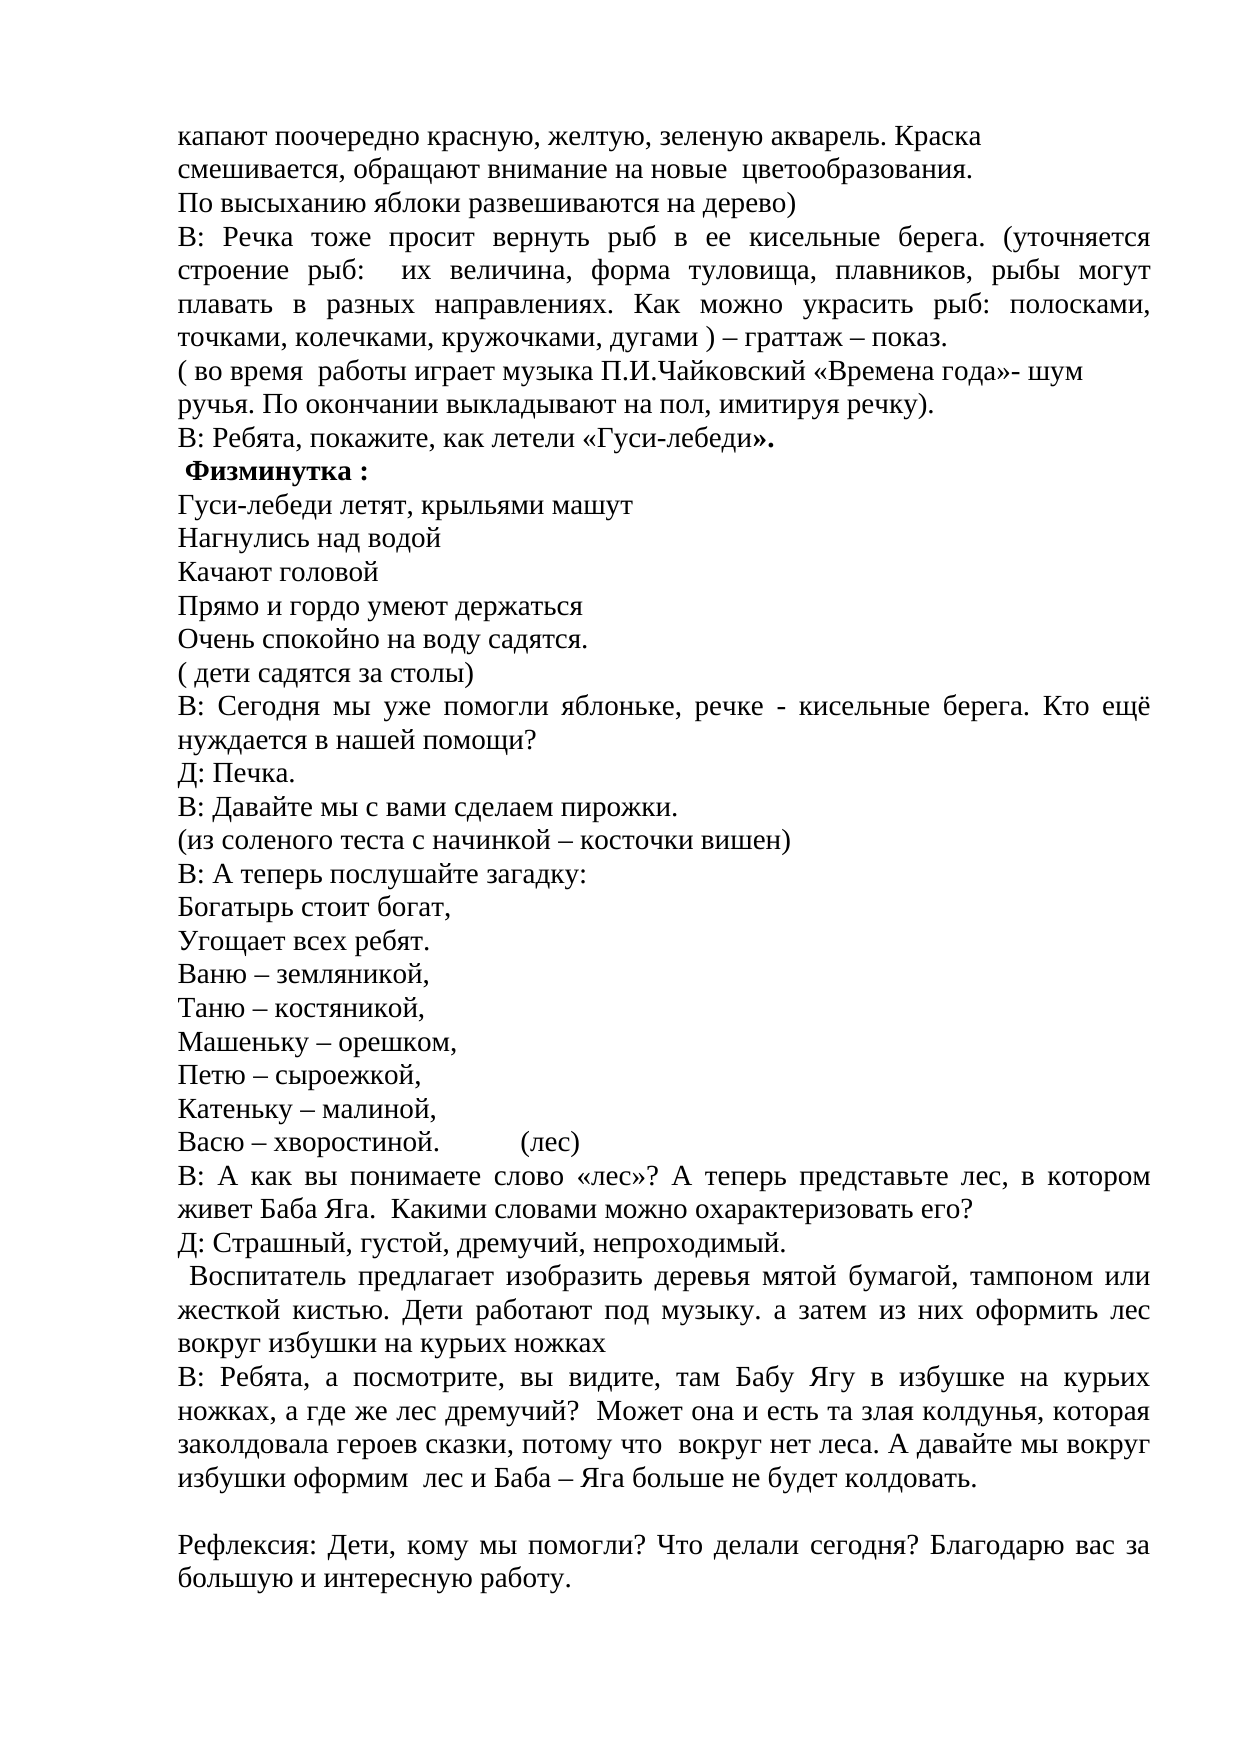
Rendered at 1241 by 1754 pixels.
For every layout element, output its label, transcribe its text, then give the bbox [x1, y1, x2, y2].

text Богатырь стоит богат, [177, 889, 1152, 923]
text Д: Печка. [177, 755, 1152, 789]
text В: Ребята, покажите, как летели «Гуси-лебеди». [177, 420, 1152, 453]
text Физминутка : [177, 453, 1152, 487]
text Воспитатель предлагает изобразить деревья мятой бумагой, тампоном или жесткой кистью. Дети работают под музыку. а затем из них оформить лес вокруг избушки на курьих ножках [177, 1258, 1152, 1359]
text Угощает всех ребят. [177, 923, 1152, 957]
text Ваню – земляникой, [177, 957, 1152, 990]
text капают поочередно красную, желтую, зеленую акварель. Краска [177, 118, 1152, 152]
text По высыханию яблоки развешиваются на дерево) [177, 185, 1152, 219]
text Катеньку – малиной, [177, 1091, 1152, 1124]
text В: Давайте мы с вами сделаем пирожки. [177, 789, 1152, 822]
text В: Ребята, а посмотрите, вы видите, там Бабу Ягу в избушке на курьих ножках, а где же лес дремучий? Может она и есть та злая колдунья, которая заколдовала героев сказки, потому что вокруг нет леса. А давайте мы вокруг избушки оформим лес и Баба – Яга больше не будет колдовать. [177, 1359, 1152, 1493]
text В: А теперь послушайте загадку: [177, 856, 1152, 889]
text Гуси-лебеди летят, крыльями машут [177, 487, 1152, 521]
text Рефлексия: Дети, кому мы помогли? Что делали сегодня? Благодарю вас за большую и интересную работу. [177, 1527, 1152, 1594]
text смешивается, обращают внимание на новые цветообразования. [177, 152, 1152, 185]
text В: А как вы понимаете слово «лес»? А теперь представьте лес, в котором живет Баба Яга. Какими словами можно охарактеризовать его? [177, 1158, 1152, 1225]
text ( во время работы играет музыка П.И.Чайковский «Времена года»- шум [177, 353, 1152, 386]
text Петю – сыроежкой, [177, 1057, 1152, 1091]
text Качают головой [177, 554, 1152, 588]
text Машеньку – орешком, [177, 1024, 1152, 1057]
text (из соленого теста с начинкой – косточки вишен) [177, 822, 1152, 856]
text ручья. По окончании выкладывают на пол, имитируя речку). [177, 386, 1152, 420]
text В: Речка тоже просит вернуть рыб в ее кисельные берега. (уточняется строение рыб: их величина, форма туловища, плавников, рыбы могут плавать в разных направлениях. Как можно украсить рыб: полосками, точками, колечками, кружочками, дугами ) – граттаж – показ. [177, 219, 1152, 353]
text ( дети садятся за столы) [177, 655, 1152, 688]
text Д: Страшный, густой, дремучий, непроходимый. [177, 1225, 1152, 1258]
text В: Сегодня мы уже помогли яблоньке, речке - кисельные берега. Кто ещё нуждается в нашей помощи? [177, 688, 1152, 755]
text Нагнулись над водой [177, 521, 1152, 554]
text Очень спокойно на воду садятся. [177, 621, 1152, 655]
text Таню – костяникой, [177, 990, 1152, 1024]
text Прямо и гордо умеют держаться [177, 588, 1152, 621]
text Васю – хворостиной. (лес) [177, 1124, 1152, 1158]
